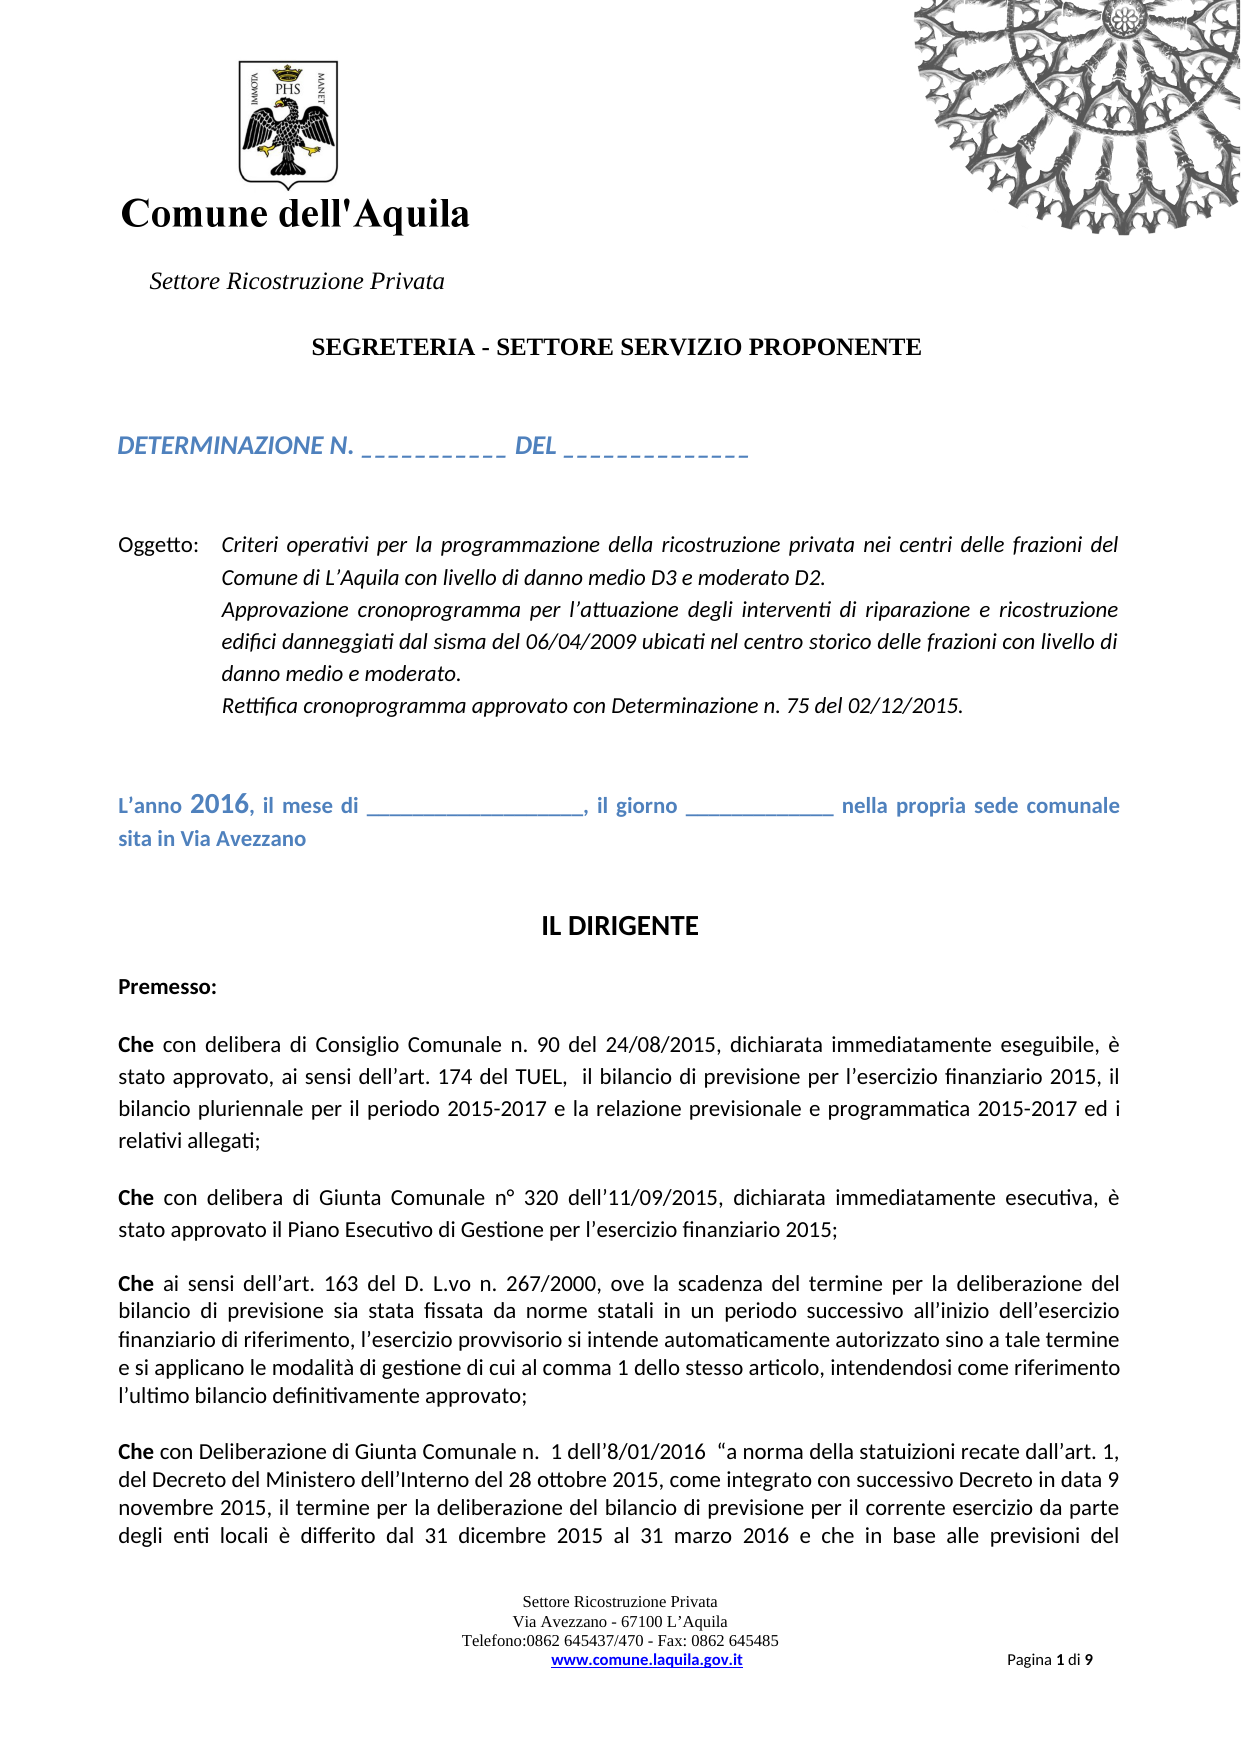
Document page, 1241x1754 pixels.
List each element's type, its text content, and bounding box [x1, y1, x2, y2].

text Oggetto: Criteri operativi per la programmazione della ricostruzione privata nei centri delle frazioni del Comune di L’Aquila con livello di danno medio D3 e moderato D2. [118, 530, 1122, 591]
subtitle Settore Ricostruzione Privata [118, 266, 1122, 294]
text Che con delibera di Giunta Comunale n° 320 dell’11/09/2015, dichiarata immediatamente esecutiva, è stato approvato il Piano Esecutivo di Gestione per l’esercizio finanziario 2015; [118, 1183, 1122, 1244]
picture [0, 0, 1241, 237]
text Premesso: [118, 972, 1122, 1001]
text IL DIRIGENTE [118, 907, 1122, 942]
text Rettifica cronoprogramma approvato con Determinazione n. 75 del 02/12/2015. [221, 691, 1122, 719]
subtitle L’anno 2016, il mese di ___________________, il giorno _____________ nella propria sede comunale sita in Via Avezzano [118, 786, 1122, 853]
text Approvazione cronoprogramma per l’attuazione degli interventi di riparazione e ricostruzione edifici danneggiati dal sisma del 06/04/2009 ubicati nel centro storico delle frazioni con livello di danno medio e moderato. [221, 595, 1122, 687]
text Che ai sensi dell’art. 163 del D. L.vo n. 267/2000, ove la scadenza del termine per la deliberazione del bilancio di previsione sia stata fissata da norme statali in un periodo successivo all’inizio dell’esercizio finanziario di riferimento, l’esercizio provvisorio si intende automaticamente autorizzato sino a tale termine e si applicano le modalità di gestione di cui al comma 1 dello stesso articolo, intendendosi come riferimento l’ultimo bilancio definitivamente approvato; [118, 1269, 1122, 1409]
subtitle DETERMINAZIONE N. ___________ DEL ______________ [117, 431, 1122, 460]
text Che con delibera di Consiglio Comunale n. 90 del 24/08/2015, dichiarata immediatamente eseguibile, è stato approvato, ai sensi dell’art. 174 del TUEL, il bilancio di previsione per l’esercizio finanziario 2015, il bilancio pluriennale per il periodo 2015-2017 e la relazione previsionale e programmatica 2015-2017 ed i relativi allegati; [118, 1030, 1122, 1154]
